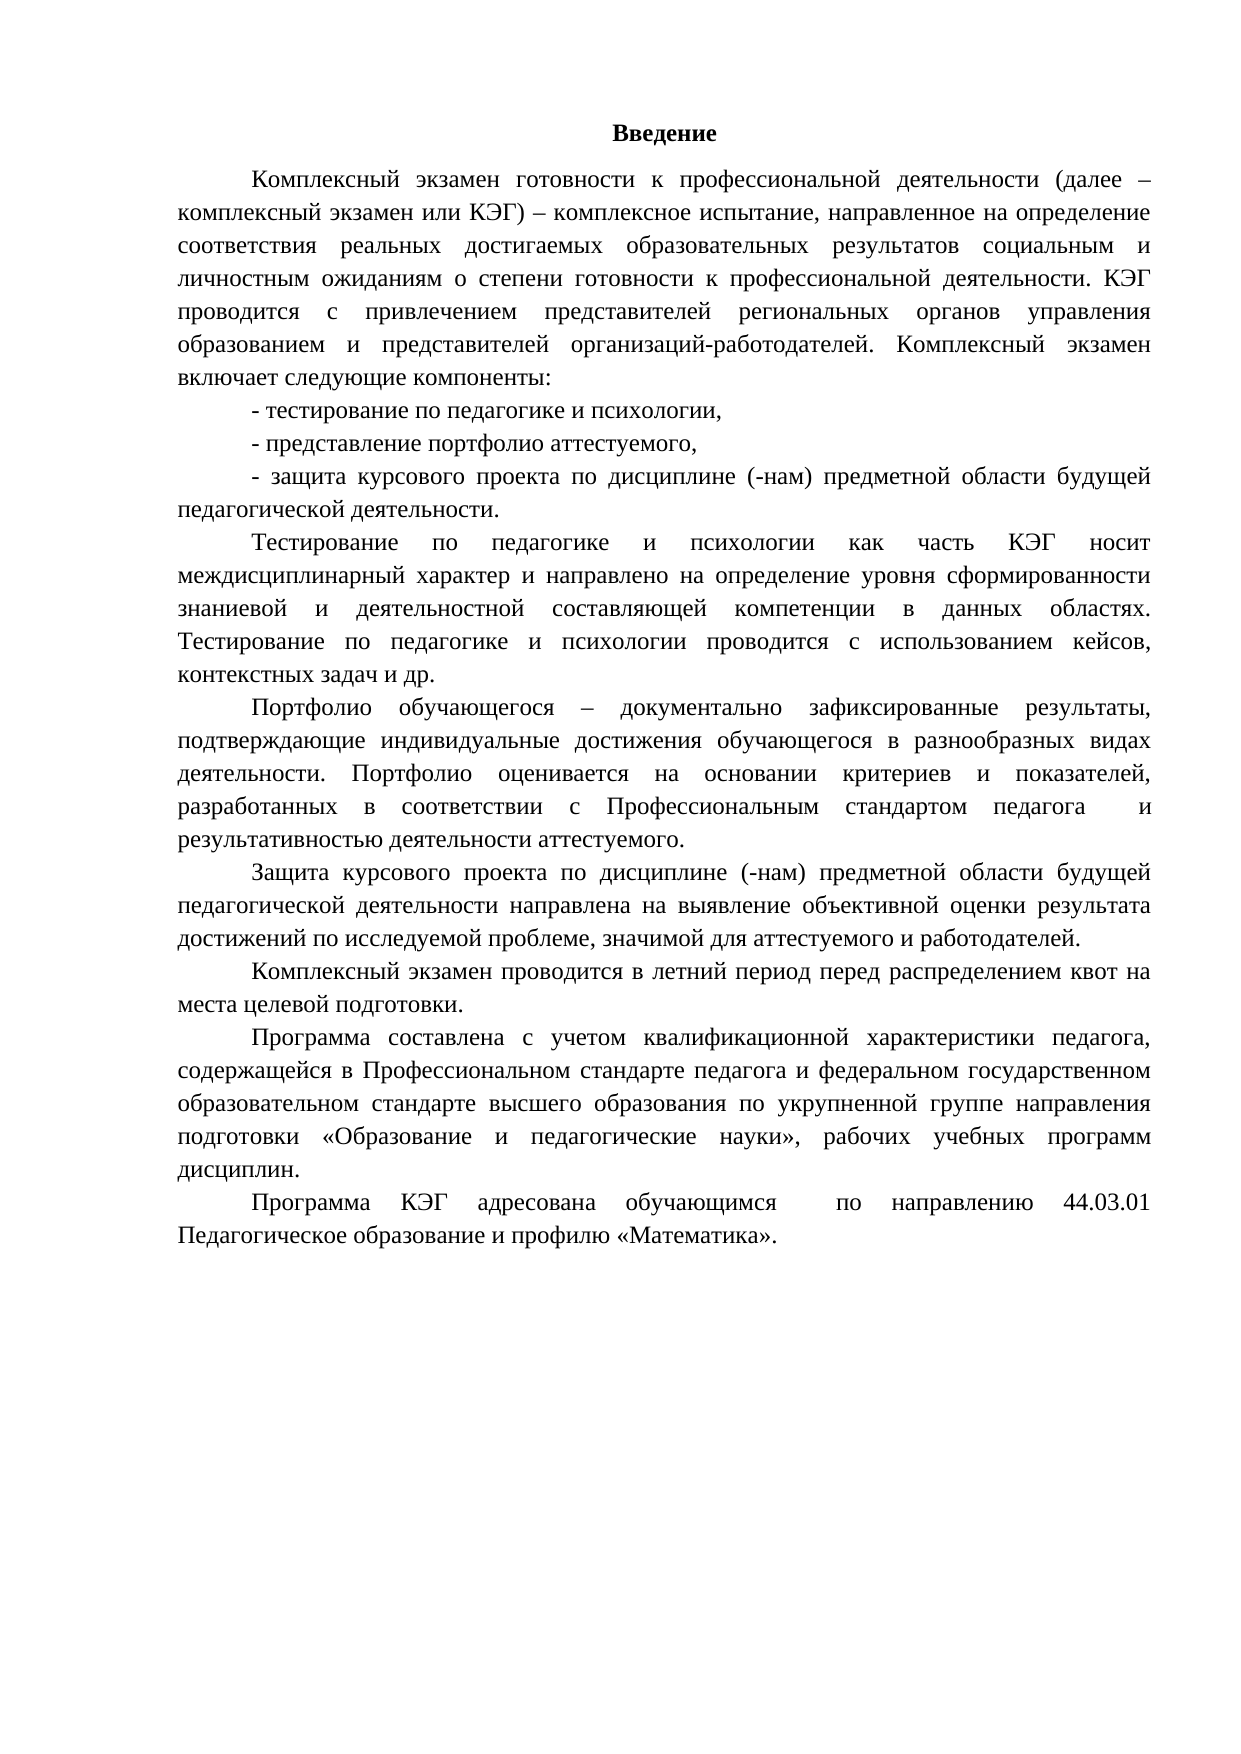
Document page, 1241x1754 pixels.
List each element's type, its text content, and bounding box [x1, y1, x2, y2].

text Комплексный экзамен проводится в летний период перед распределением квот на места целевой подготовки. [177, 956, 1152, 1018]
text - представление портфолио аттестуемого, [177, 428, 1152, 457]
text - тестирование по педагогике и психологии, [177, 395, 1152, 423]
text Введение [177, 118, 1152, 147]
text Защита курсового проекта по дисциплине (-нам) предметной области будущей педагогической деятельности направлена на выявление объективной оценки результата достижений по исследуемой проблеме, значимой для аттестуемого и работодателей. [177, 857, 1152, 952]
text Портфолио обучающегося – документально зафиксированные результаты, подтверждающие индивидуальные достижения обучающегося в разнообразных видах деятельности. Портфолио оценивается на основании критериев и показателей, разработанных в соответствии с Профессиональным стандартом педагога и результативностью деятельности аттестуемого. [177, 692, 1152, 853]
text Комплексный экзамен готовности к профессиональной деятельности (далее – комплексный экзамен или КЭГ) – комплексное испытание, направленное на определение соответствия реальных достигаемых образовательных результатов социальным и личностным ожиданиям о степени готовности к профессиональной деятельности. КЭГ проводится с привлечением представителей региональных органов управления образованием и представителей организаций-работодателей. Комплексный экзамен включает следующие компоненты: [177, 164, 1152, 391]
text Тестирование по педагогике и психологии как часть КЭГ носит междисциплинарный характер и направлено на определение уровня сформированности знаниевой и деятельностной составляющей компетенции в данных областях. Тестирование по педагогике и психологии проводится с использованием кейсов, контекстных задач и др. [177, 527, 1152, 688]
text Программа КЭГ адресована обучающимся по направлению 44.03.01 Педагогическое образование и профилю «Математика». [177, 1187, 1152, 1249]
text Программа составлена с учетом квалификационной характеристики педагога, содержащейся в Профессиональном стандарте педагога и федеральном государственном образовательном стандарте высшего образования по укрупненной группе направления подготовки «Образование и педагогические науки», рабочих учебных программ дисциплин. [177, 1022, 1152, 1183]
text - защита курсового проекта по дисциплине (-нам) предметной области будущей педагогической деятельности. [177, 461, 1152, 523]
